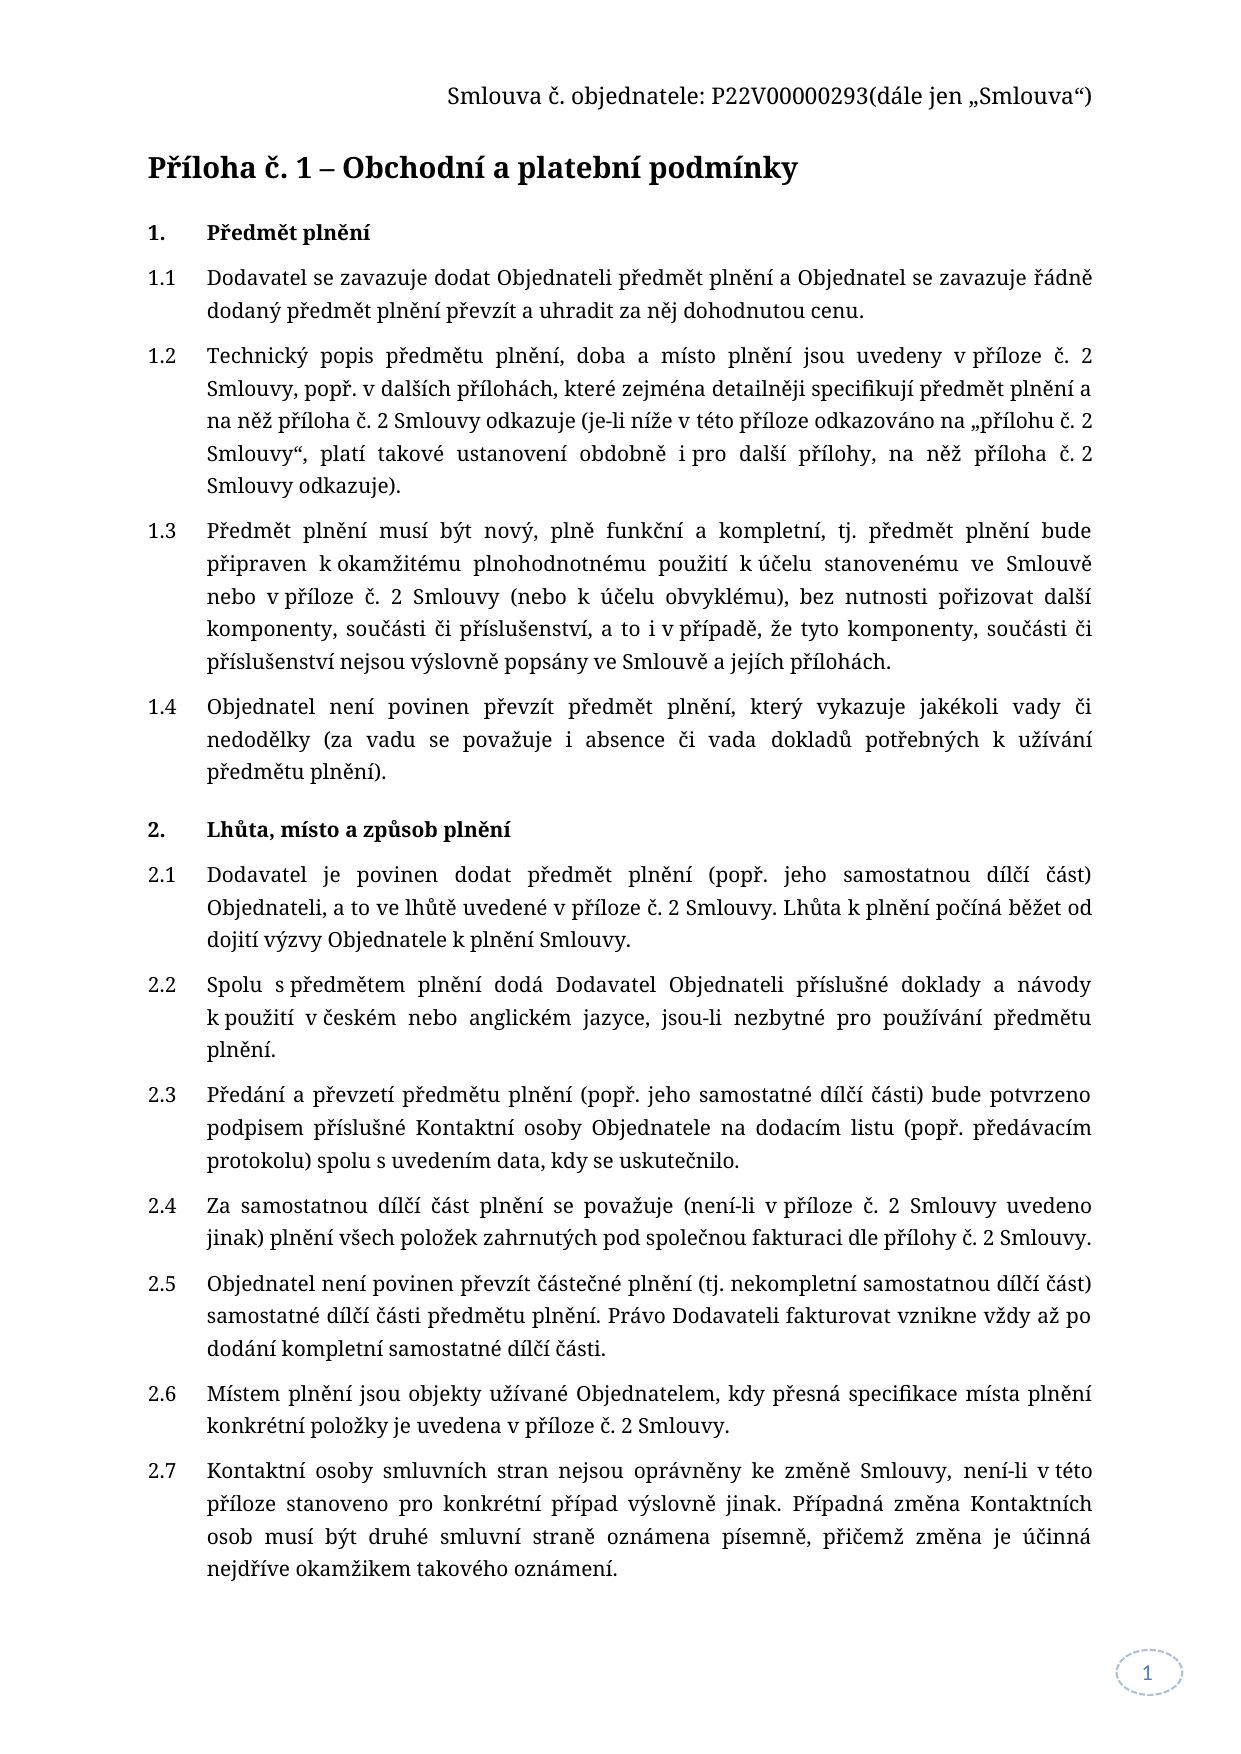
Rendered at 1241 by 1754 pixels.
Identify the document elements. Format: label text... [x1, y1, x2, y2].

list Za samostatnou dílčí část plnění se považuje (není-li v příloze č. 2 Smlouvy uvedeno jinak) plnění všech položek zahrnutých pod společnou fakturaci dle přílohy č. 2 Smlouvy. [148, 1191, 1093, 1252]
list Lhůta, místo a způsob plnění [148, 815, 1093, 843]
list Objednatel není povinen převzít částečné plnění (tj. nekompletní samostatnou dílčí část) samostatné dílčí části předmětu plnění. Právo Dodavateli fakturovat vznikne vždy až po dodání kompletní samostatné dílčí části. [148, 1269, 1093, 1362]
list Dodavatel je povinen dodat předmět plnění (popř. jeho samostatnou dílčí část) Objednateli, a to ve lhůtě uvedené v příloze č. 2 Smlouvy. Lhůta k plnění počíná běžet od dojití výzvy Objednatele k plnění Smlouvy. [148, 860, 1093, 954]
list Kontaktní osoby smluvních stran nejsou oprávněny ke změně Smlouvy, není-li v této příloze stanoveno pro konkrétní případ výslovně jinak. Případná změna Kontaktních osob musí být druhé smluvní straně oznámena písemně, přičemž změna je účinná nejdříve okamžikem takového oznámení. [148, 1457, 1093, 1583]
list Dodavatel se zavazuje dodat Objednateli předmět plnění a Objednatel se zavazuje řádně dodaný předmět plnění převzít a uhradit za něj dohodnutou cenu. [148, 263, 1093, 324]
list Předmět plnění musí být nový, plně funkční a kompletní, tj. předmět plnění bude připraven k okamžitému plnohodnotnému použití k účelu stanovenému ve Smlouvě nebo v příloze č. 2 Smlouvy (nebo k účelu obvyklému), bez nutnosti pořizovat další komponenty, součásti či příslušenství, a to i v případě, že tyto komponenty, součásti či příslušenství nejsou výslovně popsány ve Smlouvě a jejích přílohách. [148, 517, 1093, 675]
text Příloha č. 1 – Obchodní a platební podmínky [148, 148, 1093, 187]
list Spolu s předmětem plnění dodá Dodavatel Objednateli příslušné doklady a návody k použití v českém nebo anglickém jazyce, jsou-li nezbytné pro používání předmětu plnění. [148, 970, 1093, 1064]
list Objednatel není povinen převzít předmět plnění, který vykazuje jakékoli vady či nedodělky (za vadu se považuje i absence či vada dokladů potřebných k užívání předmětu plnění). [148, 692, 1093, 786]
list Předání a převzetí předmětu plnění (popř. jeho samostatné dílčí části) bude potvrzeno podpisem příslušné Kontaktní osoby Objednatele na dodacím listu (popř. předávacím protokolu) spolu s uvedením data, kdy se uskutečnilo. [148, 1081, 1093, 1174]
list Místem plnění jsou objekty užívané Objednatelem, kdy přesná specifikace místa plnění konkrétní položky je uvedena v příloze č. 2 Smlouvy. [148, 1379, 1093, 1440]
list Předmět plnění [148, 218, 1093, 247]
list Technický popis předmětu plnění, doba a místo plnění jsou uvedeny v příloze č. 2 Smlouvy, popř. v dalších přílohách, které zejména detailněji specifikují předmět plnění a na něž příloha č. 2 Smlouvy odkazuje (je-li níže v této příloze odkazováno na „přílohu č. 2 Smlouvy“, platí takové ustanovení obdobně i pro další přílohy, na něž příloha č. 2 Smlouvy odkazuje). [148, 341, 1093, 500]
